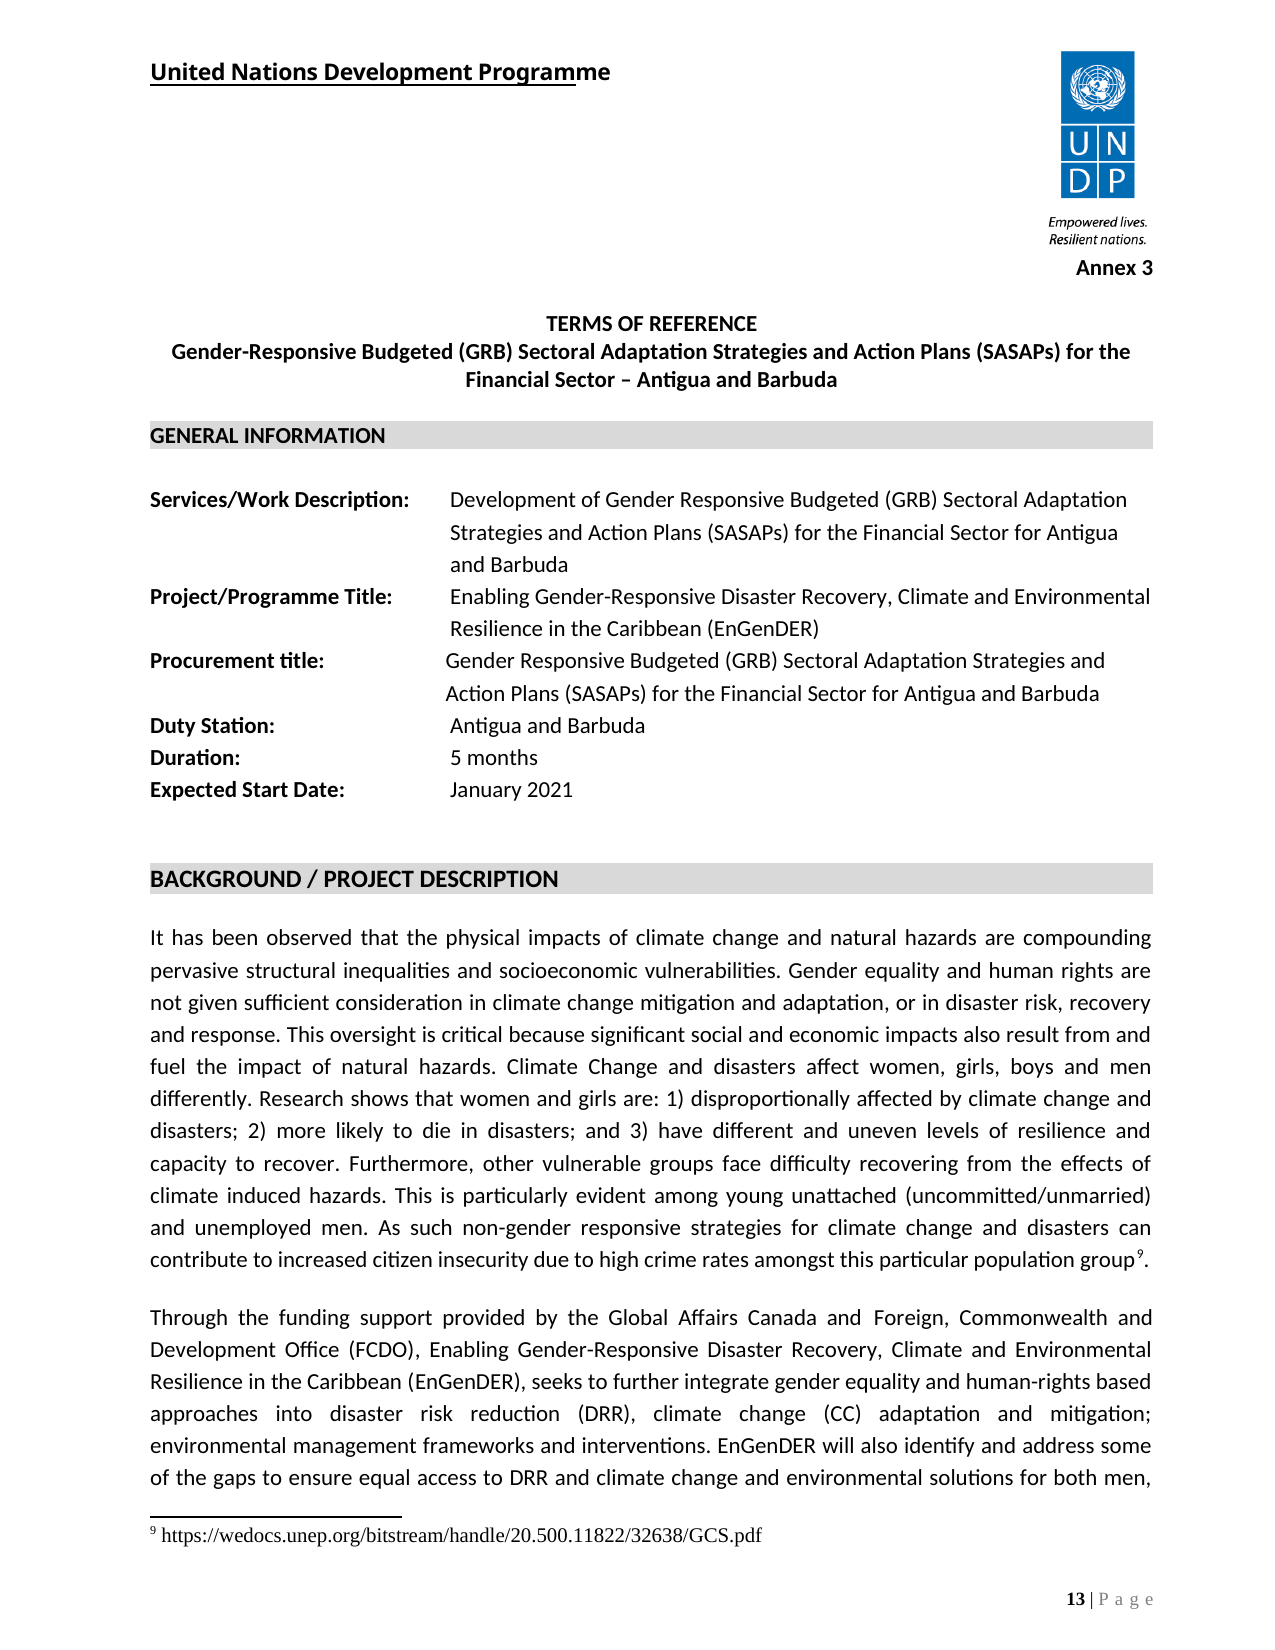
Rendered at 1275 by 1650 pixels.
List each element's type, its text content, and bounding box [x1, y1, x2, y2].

text Services/Work Description: Development of Gender Responsive Budgeted (GRB) Sectoral Adaptation Strategies and Action Plans (SASAPs) for the Financial Sector for Antigua and Barbuda [150, 486, 1153, 578]
text Project/Programme Title: Enabling Gender-Responsive Disaster Recovery, Climate and Environmental Resilience in the Caribbean (EnGenDER) [150, 582, 1153, 642]
text BACKGROUND / PROJECT DESCRIPTION [150, 863, 1153, 894]
text Gender-Responsive Budgeted (GRB) Sectoral Adaptation Strategies and Action Plans (SASAPs) for the Financial Sector – Antigua and Barbuda [150, 337, 1153, 393]
text TERMS OF REFERENCE [150, 309, 1153, 337]
text Duty Station: Antigua and Barbuda Duration: 5 months Expected Start Date: January 2021 [150, 711, 1153, 803]
text Annex 3 [600, 253, 1153, 281]
text Procurement title: Gender Responsive Budgeted (GRB) Sectoral Adaptation Strategies and Action Plans (SASAPs) for the Financial Sector for Antigua and Barbuda [150, 647, 1153, 707]
text It has been observed that the physical impacts of climate change and natural hazards are compounding pervasive structural inequalities and socioeconomic vulnerabilities. Gender equality and human rights are not given sufficient consideration in climate change mitigation and adaptation, or in disaster risk, recovery and response. This oversight is critical because significant social and economic impacts also result from and fuel the impact of natural hazards. Climate Change and disasters affect women, girls, boys and men differently. Research shows that women and girls are: 1) disproportionally affected by climate change and disasters; 2) more likely to die in disasters; and 3) have different and uneven levels of resilience and capacity to recover. Furthermore, other vulnerable groups face difficulty recovering from the effects of climate induced hazards. This is particularly evident among young unattached (uncommitted/unmarried) and unemployed men. As such non-gender responsive strategies for climate change and disasters can contribute to increased citizen insecurity due to high crime rates amongst this particular population group. [150, 923, 1153, 1273]
text GENERAL INFORMATION [150, 421, 1153, 449]
picture [1043, 47, 1149, 248]
